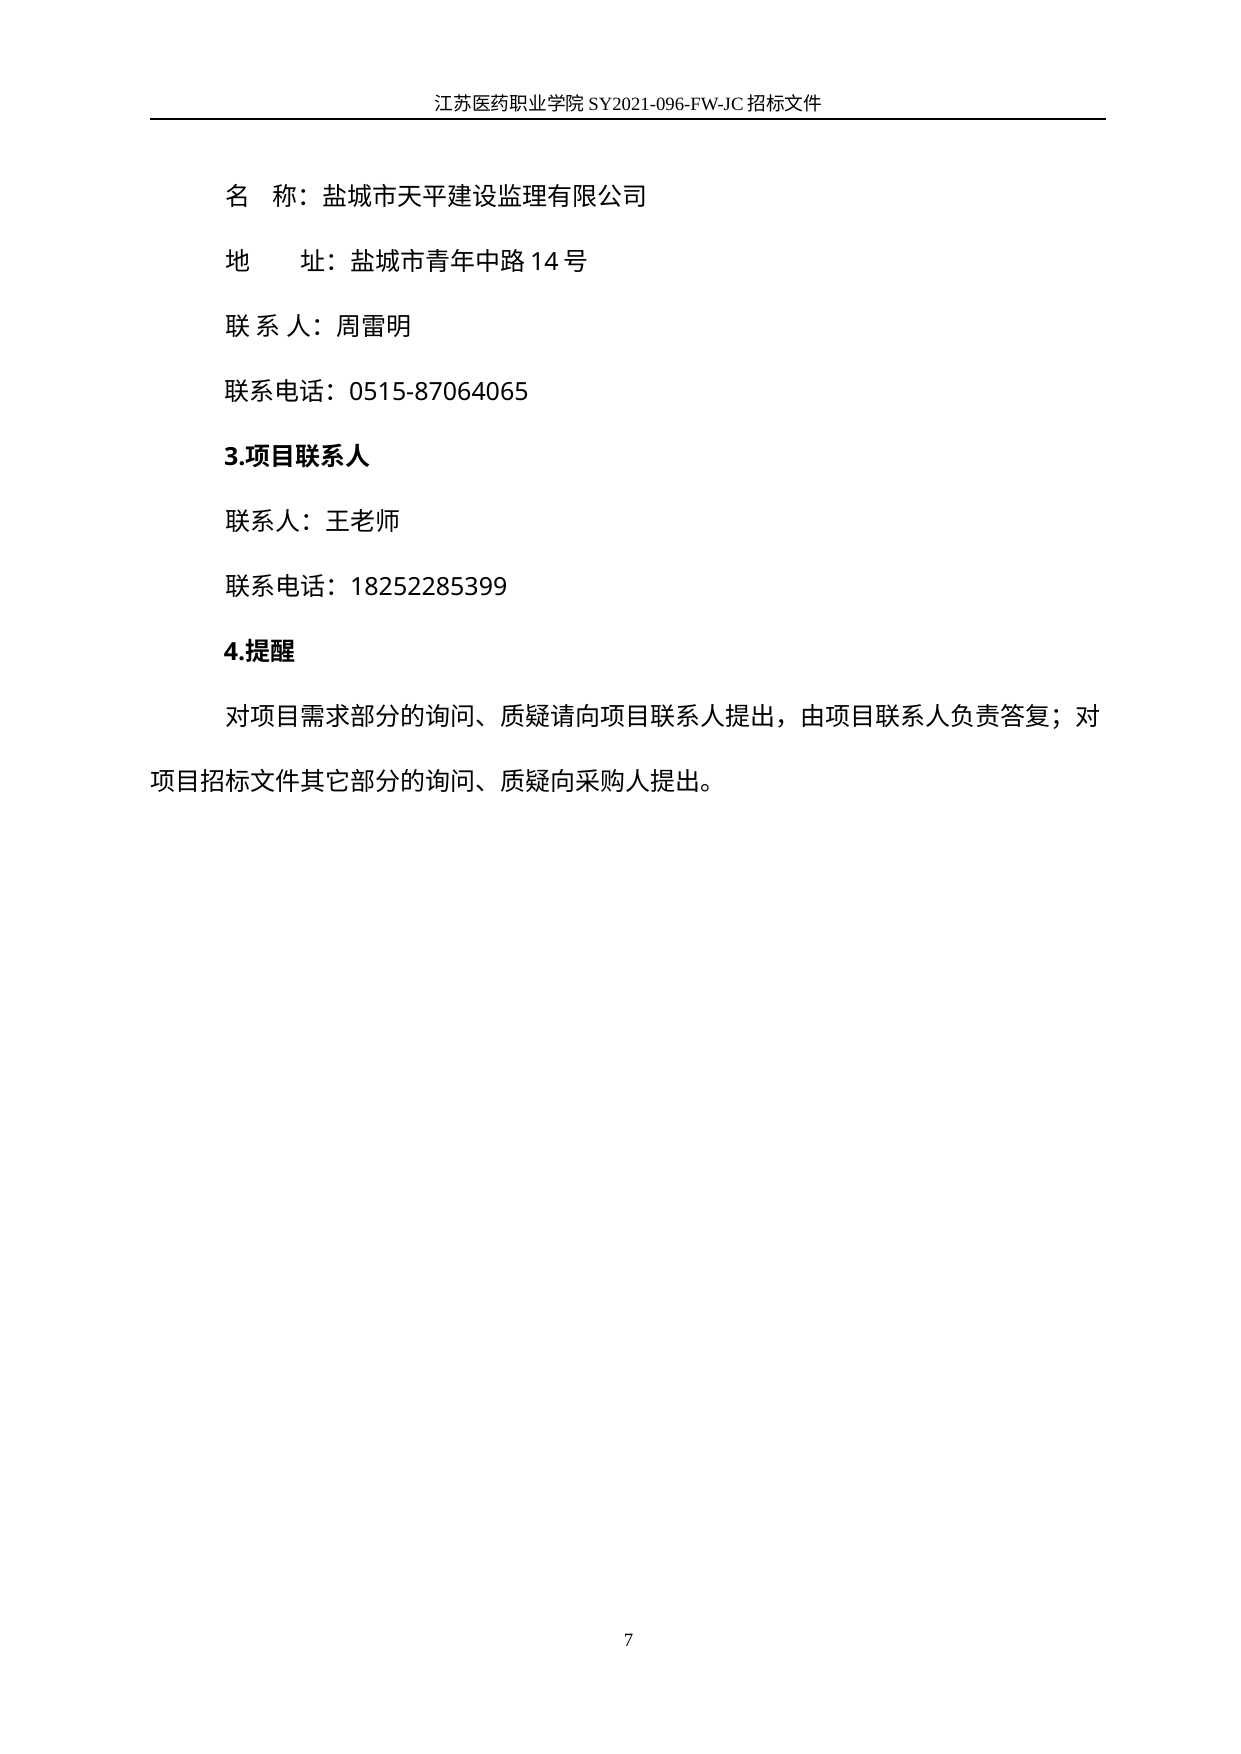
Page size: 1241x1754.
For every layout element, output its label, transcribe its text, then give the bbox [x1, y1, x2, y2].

text 联系电话：0515-87064065 [224, 357, 1106, 422]
text 3.项目联系人 [224, 422, 1106, 487]
text 对项目需求部分的询问、质疑请向项目联系人提出，由项目联系人负责答复；对项目招标文件其它部分的询问、质疑向采购人提出。 [150, 682, 1106, 812]
text 联系人：王老师 [150, 487, 1106, 552]
text 联 系 人：周雷明 [150, 292, 1106, 357]
text 联系电话：18252285399 [150, 552, 1106, 617]
text 名 称：盐城市天平建设监理有限公司 [150, 162, 1106, 227]
text 地 址：盐城市青年中路14号 [150, 227, 1106, 292]
text 4.提醒 [150, 617, 1106, 682]
